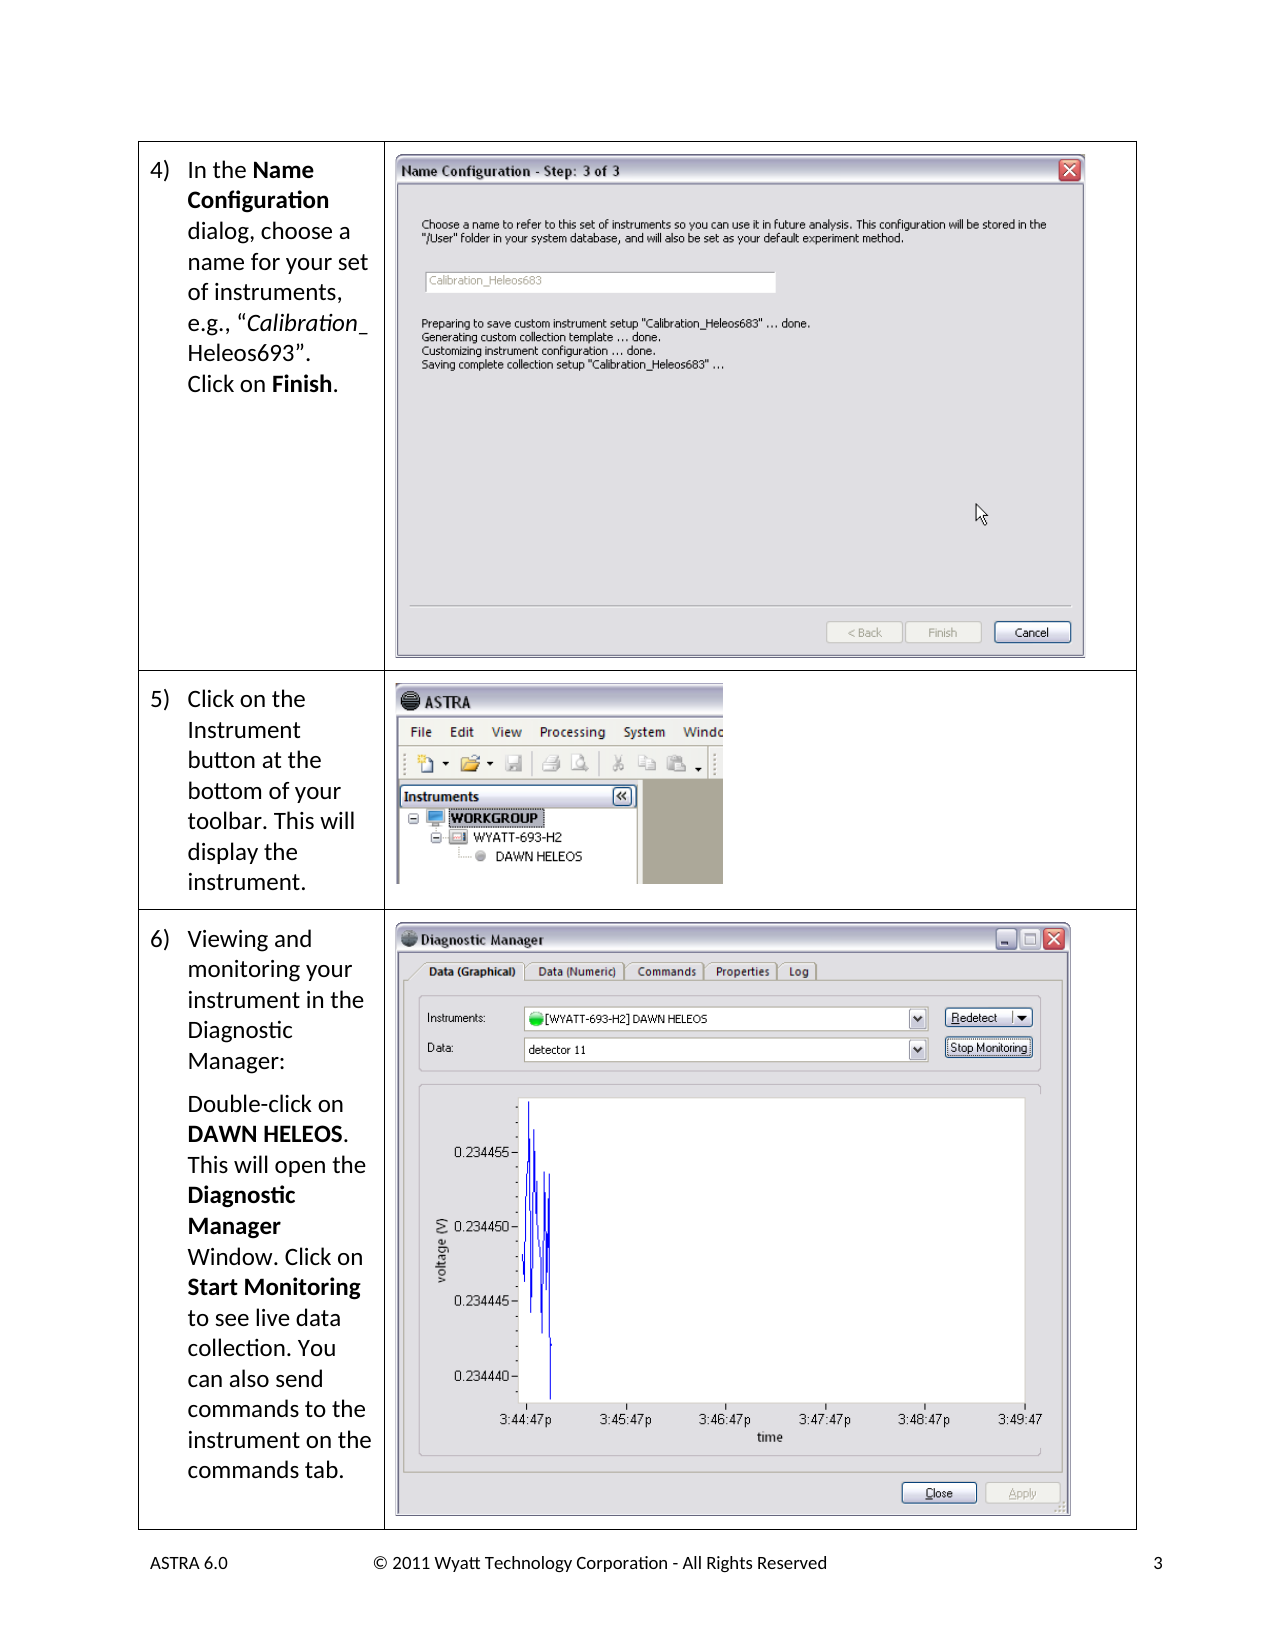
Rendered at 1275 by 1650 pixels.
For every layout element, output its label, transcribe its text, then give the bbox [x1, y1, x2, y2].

table_cell [385, 142, 1136, 670]
table_cell [385, 910, 1136, 1528]
table_cell Click on the Instrument button at the bottom of your toolbar. This will display the instrument. [139, 671, 384, 909]
picture [395, 683, 723, 884]
table_cell In the Name Configuration dialog, choose a name for your set of instruments, e.g., “Calibration_ Heleos693”. Click on Finish. [139, 142, 384, 670]
table_cell Viewing and monitoring your instrument in the Diagnostic Manager: Double-click on DAWN HELEOS. This will open the Diagnostic Manager Window. Click on Start Monitoring to see live data collection. You can also send commands to the instrument on the commands tab. [139, 910, 384, 1528]
picture [395, 154, 1086, 658]
table_cell [385, 671, 1136, 909]
picture [395, 922, 1071, 1516]
